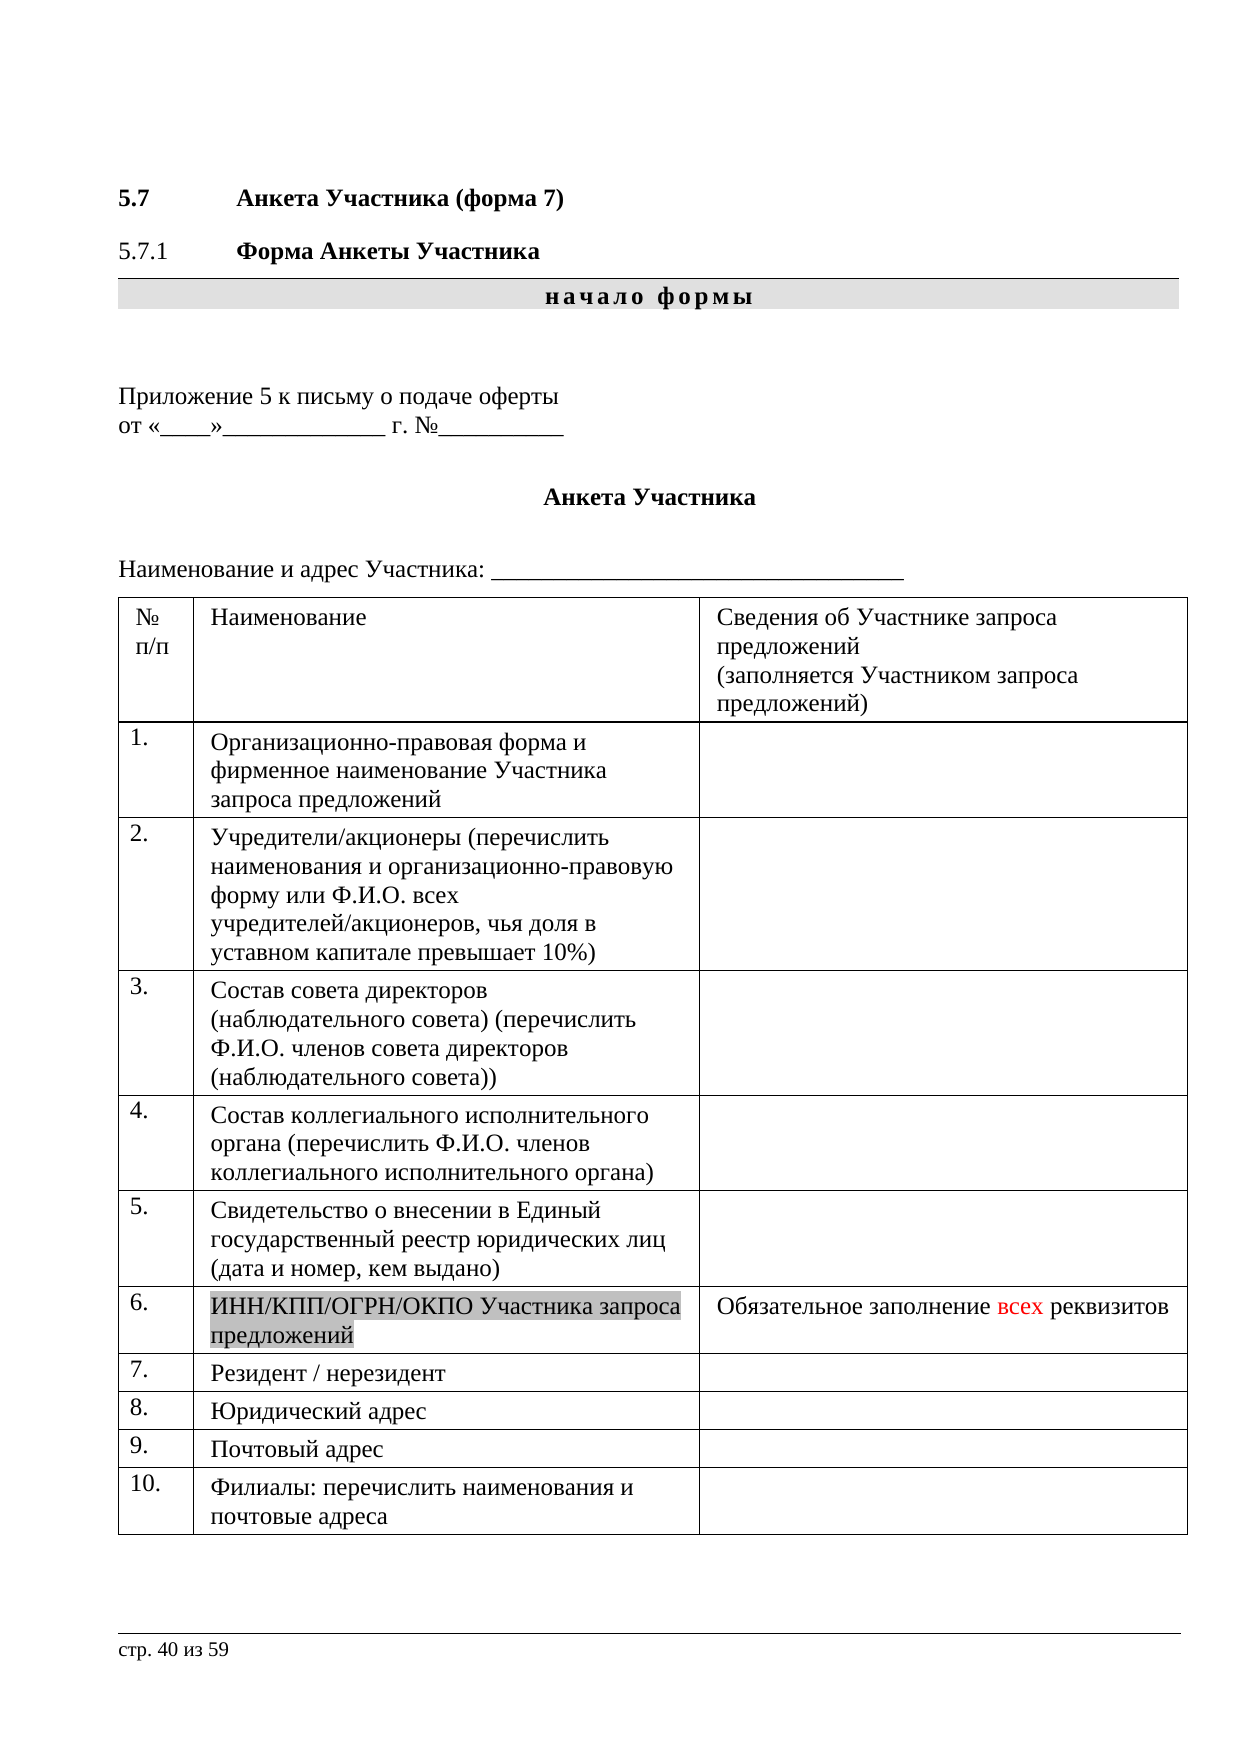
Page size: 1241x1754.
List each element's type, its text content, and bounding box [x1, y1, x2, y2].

table_cell Состав коллегиального исполнительного органа (перечислить Ф.И.О. членов коллегиального исполнительного органа) [194, 1096, 699, 1190]
table_cell [119, 818, 193, 970]
table_cell [700, 1096, 1187, 1190]
table_cell [119, 1468, 193, 1534]
text Наименование и адрес Участника: _________________________________ [118, 554, 1181, 583]
table_cell Резидент / нерезидент [194, 1354, 699, 1391]
table_cell Организационно-правовая форма и фирменное наименование Участника запроса предложений [194, 723, 699, 817]
table_cell Обязательное заполнение всех реквизитов [700, 1287, 1187, 1353]
table_cell [119, 1287, 193, 1353]
table_header № п/п [119, 598, 193, 721]
table_cell Филиалы: перечислить наименования и почтовые адреса [194, 1468, 699, 1534]
table_cell [700, 1354, 1187, 1391]
table_cell Почтовый адрес [194, 1430, 699, 1467]
table_cell [119, 1096, 193, 1190]
table_cell [119, 1354, 193, 1391]
table_cell [700, 1191, 1187, 1286]
table_cell [700, 971, 1187, 1094]
text Форма Анкеты Участника [118, 236, 1181, 265]
table_cell [700, 1392, 1187, 1429]
table_cell Учредители/акционеры (перечислить наименования и организационно-правовую форму или Ф.И.О. всех учредителей/акционеров, чья доля в уставном капитале превышает 10%) [194, 818, 699, 970]
table_header Наименование [194, 598, 699, 721]
table_cell [700, 818, 1187, 970]
table_cell [119, 1430, 193, 1467]
text начало формы [118, 279, 1179, 309]
table_cell [700, 1468, 1187, 1534]
table_cell [119, 971, 193, 1094]
table_cell Состав совета директоров (наблюдательного совета) (перечислить Ф.И.О. членов совета директоров (наблюдательного совета)) [194, 971, 699, 1094]
table_cell ИНН/КПП/ОГРН/ОКПО Участника запроса предложений [194, 1287, 699, 1353]
table_cell Юридический адрес [194, 1392, 699, 1429]
table_cell [700, 1430, 1187, 1467]
table_cell [119, 1392, 193, 1429]
table_cell [700, 723, 1187, 817]
table_header Сведения об Участнике запроса предложений (заполняется Участником запроса предложений) [700, 598, 1187, 721]
subtitle Анкета Участника (форма 7) [118, 183, 1181, 211]
table_cell Свидетельство о внесении в Единый государственный реестр юридических лиц (дата и номер, кем выдано) [194, 1191, 699, 1286]
text Приложение 5 к письму о подаче оферты от «____»_____________ г. №__________ [118, 381, 1181, 439]
table_cell [119, 1191, 193, 1286]
table_cell [119, 723, 193, 817]
text Анкета Участника [118, 482, 1181, 511]
